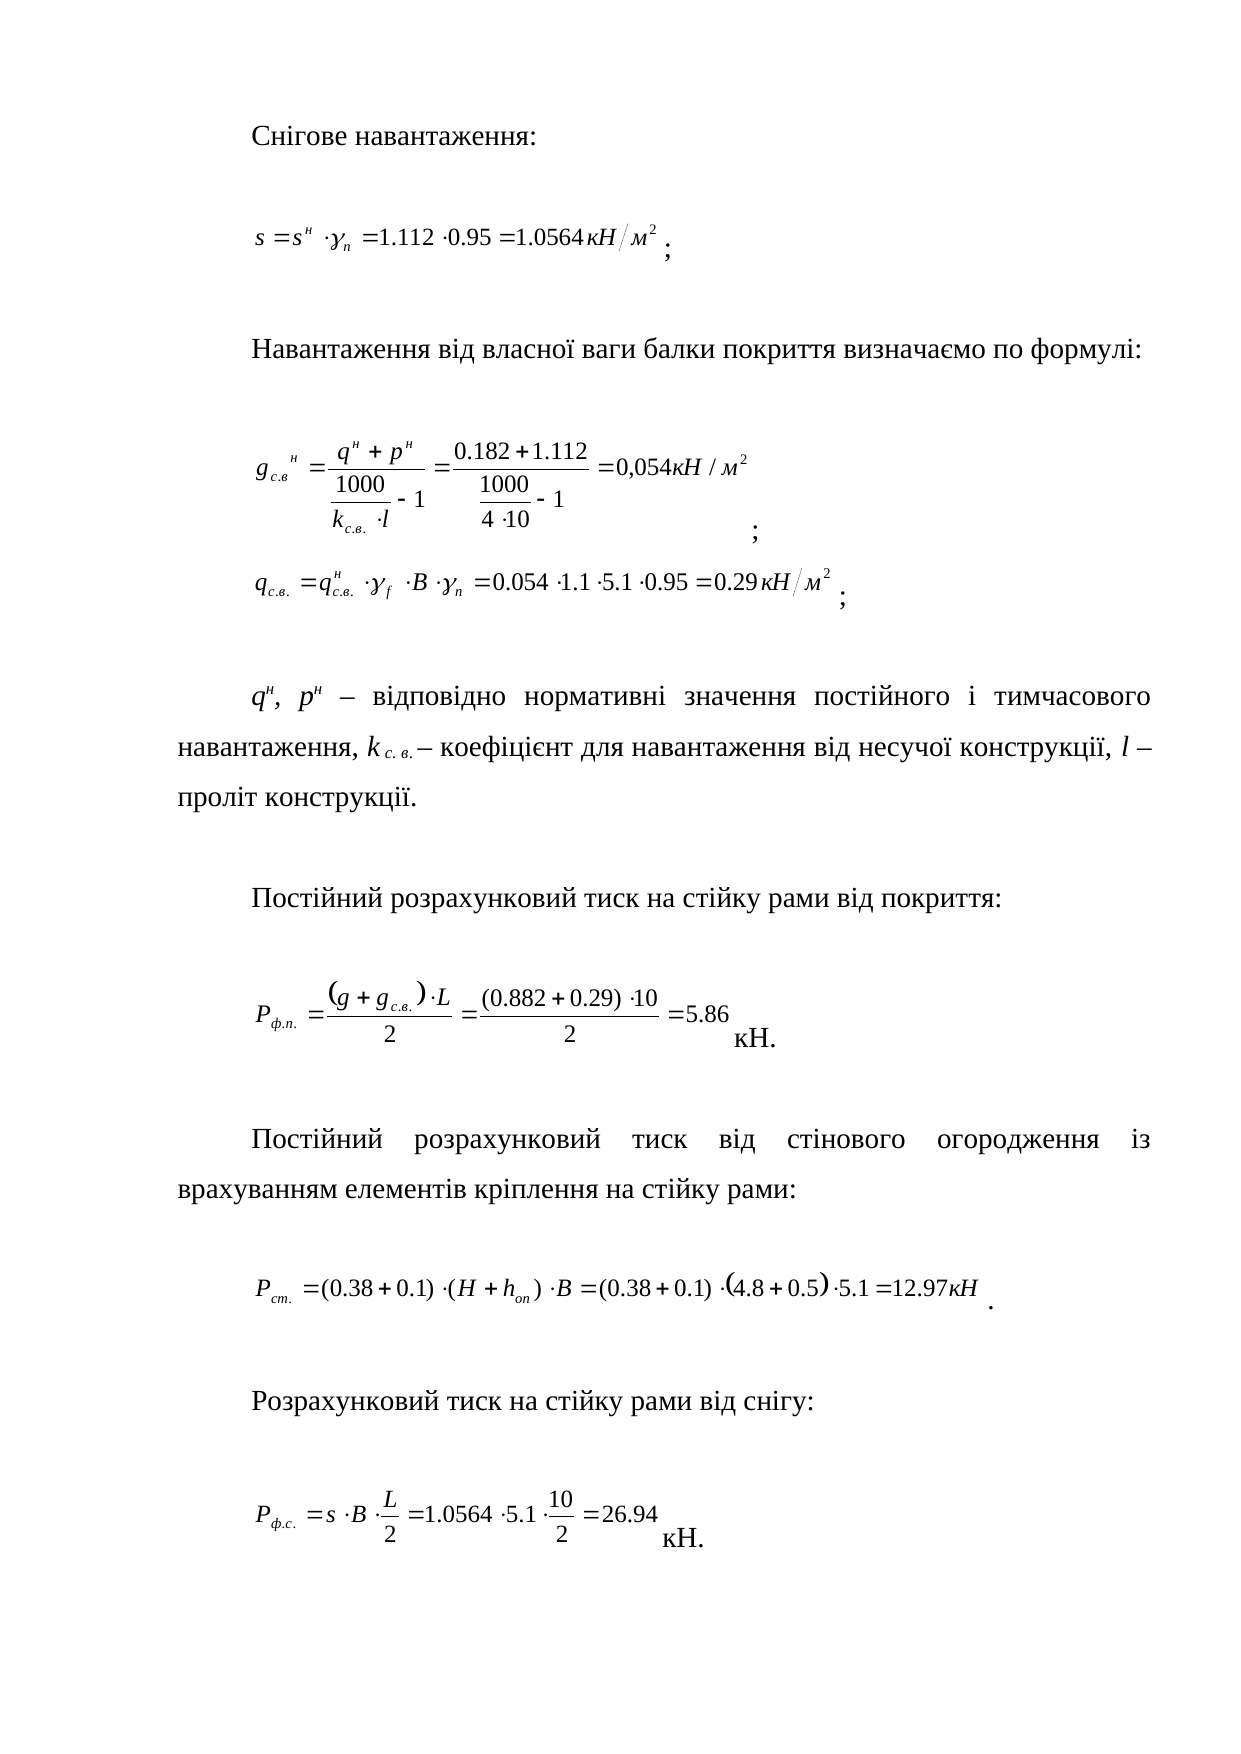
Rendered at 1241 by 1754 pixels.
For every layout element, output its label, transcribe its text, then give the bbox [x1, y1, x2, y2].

text Розрахунковий тиск на стійку рами від снігу: [177, 1383, 1152, 1416]
text ; [177, 563, 1152, 611]
text qн, рн – відповідно нормативні значення постійного і тимчасового навантаження, k с. в. – коефіцієнт для навантаження від несучої конструкції, l – проліт конструкції. [177, 678, 1152, 813]
text кН. [177, 1483, 1152, 1554]
text Постійний розрахунковий тиск на стійку рами від покриття: [177, 880, 1152, 913]
text ; [177, 219, 1152, 264]
text . [177, 1272, 1152, 1316]
text кН. [177, 980, 1152, 1054]
text ; [177, 432, 1152, 546]
text Навантаження від власної ваги балки покриття визначаємо по формулі: [177, 331, 1152, 365]
text Постійний розрахунковий тиск від стінового огородження із врахуванням елементів кріплення на стійку рами: [177, 1121, 1152, 1205]
text Снігове навантаження: [177, 118, 1152, 152]
